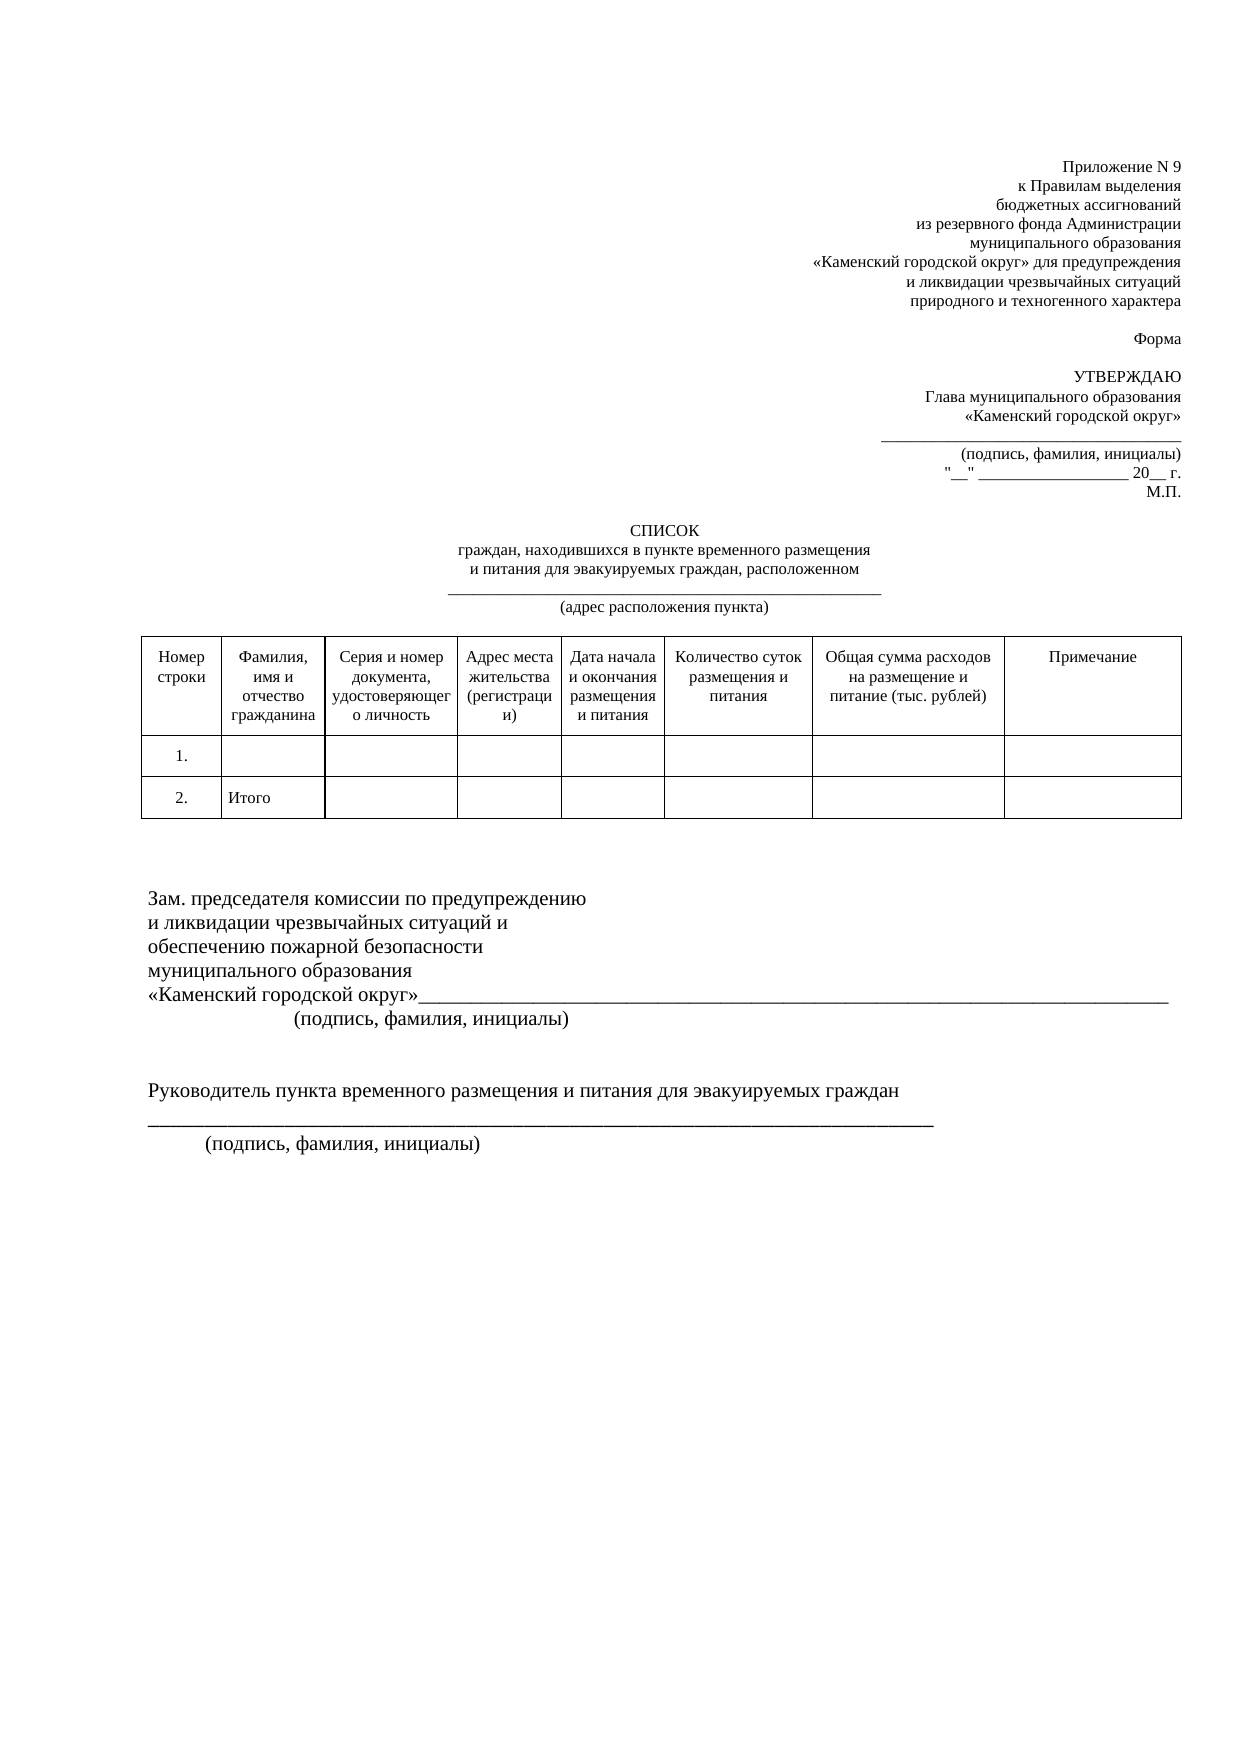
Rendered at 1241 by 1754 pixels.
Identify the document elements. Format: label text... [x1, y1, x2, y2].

text муниципального образования [148, 958, 1181, 982]
table_cell [1005, 777, 1181, 817]
text из резервного фонда Администрации [148, 214, 1181, 233]
table_header Примечание [1005, 637, 1181, 734]
text к Правилам выделения [148, 176, 1181, 195]
table_header Фамилия, имя и отчество гражданина [222, 637, 324, 734]
text (адрес расположения пункта) [148, 597, 1181, 616]
text Глава муниципального образования [148, 386, 1181, 406]
text «Каменский городской округ»________________________________________________________________________ [148, 982, 1181, 1006]
text ____________________________________________________ [148, 578, 1181, 597]
table_cell [222, 736, 324, 776]
table_cell [458, 736, 561, 776]
table_header Адрес места жительства (регистрации) [458, 637, 561, 734]
text муниципального образования [148, 233, 1181, 252]
table_header Количество суток размещения и питания [665, 637, 812, 734]
text ____________________________________ [148, 425, 1181, 444]
table_cell [562, 777, 664, 817]
text Приложение N 9 [148, 156, 1181, 176]
table_cell [665, 777, 812, 817]
text и ликвидации чрезвычайных ситуаций и [148, 910, 1181, 934]
text Руководитель пункта временного размещения и питания для эвакуируемых граждан _____________________________________________________________________ [148, 1078, 1181, 1130]
table_header Номер строки [142, 637, 221, 734]
text Зам. председателя комиссии по предупреждению [148, 886, 1181, 910]
table_cell Итого [222, 777, 324, 817]
text Форма [148, 329, 1181, 348]
table_header Дата начала и окончания размещения и питания [562, 637, 664, 734]
text "__" __________________ 20__ г. [148, 463, 1181, 482]
table_cell 1. [142, 736, 221, 776]
table_cell [1005, 736, 1181, 776]
table_cell 2. [142, 777, 221, 817]
text УТВЕРЖДАЮ [148, 367, 1181, 386]
text М.П. [148, 482, 1181, 501]
table_cell [813, 777, 1004, 817]
table_cell [326, 736, 457, 776]
table_cell [562, 736, 664, 776]
text и ликвидации чрезвычайных ситуаций [148, 271, 1181, 291]
table_header Серия и номер документа, удостоверяющего личность [326, 637, 457, 734]
table_header Общая сумма расходов на размещение и питание (тыс. рублей) [813, 637, 1004, 734]
table_cell [458, 777, 561, 817]
text граждан, находившихся в пункте временного размещения [148, 540, 1181, 559]
text (подпись, фамилия, инициалы) [148, 444, 1181, 463]
text (подпись, фамилия, инициалы) [148, 1130, 1181, 1154]
text бюджетных ассигнований [148, 195, 1181, 214]
text СПИСОК [148, 521, 1181, 540]
text и питания для эвакуируемых граждан, расположенном [148, 559, 1181, 578]
text (подпись, фамилия, инициалы) [148, 1006, 1181, 1030]
table_cell [326, 777, 457, 817]
text обеспечению пожарной безопасности [148, 934, 1181, 958]
text «Каменский городской округ» [148, 406, 1181, 425]
text «Каменский городской округ» для предупреждения [148, 252, 1181, 271]
table_cell [665, 736, 812, 776]
table_cell [813, 736, 1004, 776]
text природного и техногенного характера [148, 291, 1181, 310]
